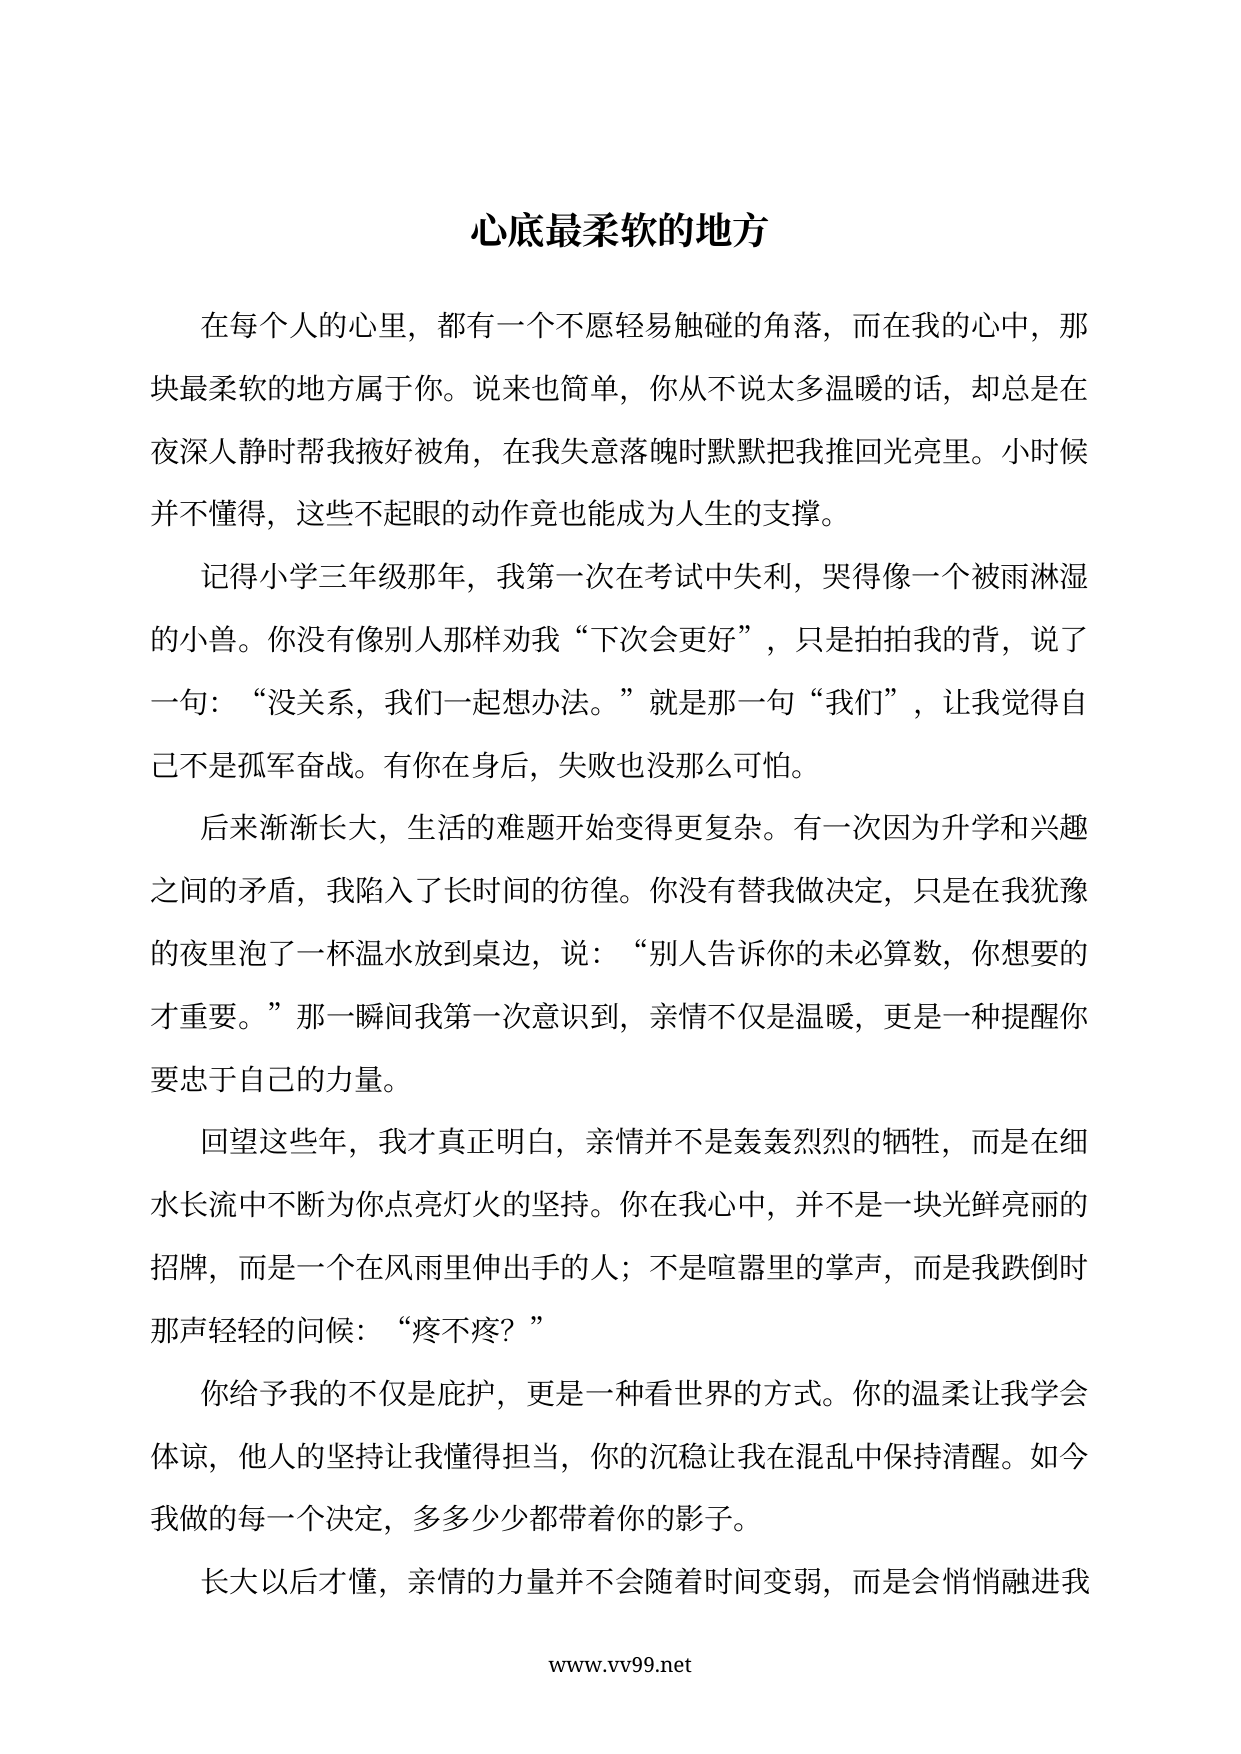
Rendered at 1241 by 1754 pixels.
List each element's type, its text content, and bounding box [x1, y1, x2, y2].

subtitle 心底最柔软的地方 [150, 201, 1090, 255]
text 记得小学三年级那年，我第一次在考试中失利，哭得像一个被雨淋湿的小兽。你没有像别人那样劝我“下次会更好”，只是拍拍我的背，说了一句：“没关系，我们一起想办法。”就是那一句“我们”，让我觉得自己不是孤军奋战。有你在身后，失败也没那么可怕。 [150, 554, 1090, 784]
text 后来渐渐长大，生活的难题开始变得更复杂。有一次因为升学和兴趣之间的矛盾，我陷入了长时间的彷徨。你没有替我做决定，只是在我犹豫的夜里泡了一杯温水放到桌边，说：“别人告诉你的未必算数，你想要的才重要。”那一瞬间我第一次意识到，亲情不仅是温暖，更是一种提醒你要忠于自己的力量。 [150, 805, 1090, 1098]
text 回望这些年，我才真正明白，亲情并不是轰轰烈烈的牺牲，而是在细水长流中不断为你点亮灯火的坚持。你在我心中，并不是一块光鲜亮丽的招牌，而是一个在风雨里伸出手的人；不是喧嚣里的掌声，而是我跌倒时那声轻轻的问候：“疼不疼？” [150, 1119, 1090, 1350]
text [150, 1559, 1090, 1601]
text 你给予我的不仅是庇护，更是一种看世界的方式。你的温柔让我学会体谅，他人的坚持让我懂得担当，你的沉稳让我在混乱中保持清醒。如今我做的每一个决定，多多少少都带着你的影子。 [150, 1371, 1090, 1538]
text 在每个人的心里，都有一个不愿轻易触碰的角落，而在我的心中，那块最柔软的地方属于你。说来也简单，你从不说太多温暖的话，却总是在夜深人静时帮我掖好被角，在我失意落魄时默默把我推回光亮里。小时候并不懂得，这些不起眼的动作竟也能成为人生的支撑。 [150, 303, 1090, 533]
